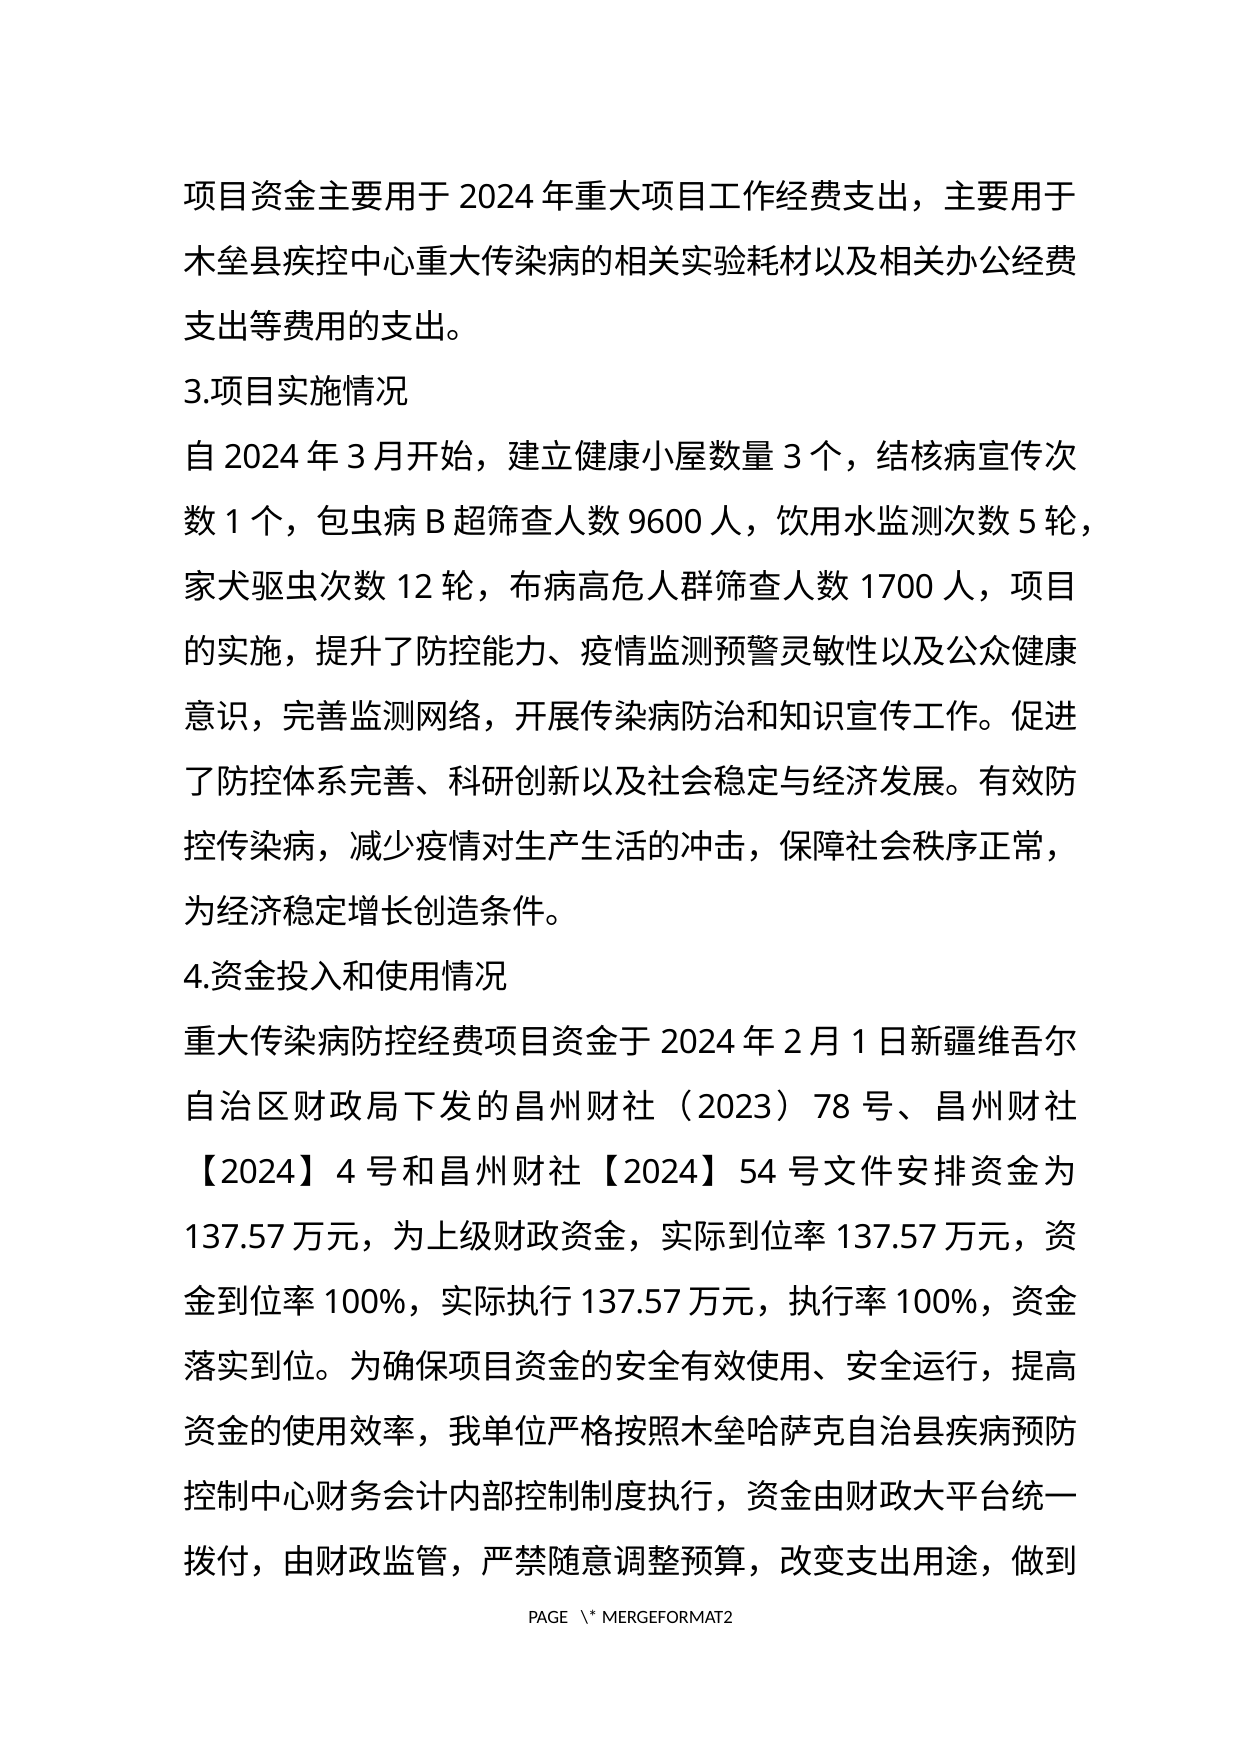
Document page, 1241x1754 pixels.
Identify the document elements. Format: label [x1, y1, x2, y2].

text [183, 162, 1078, 1592]
